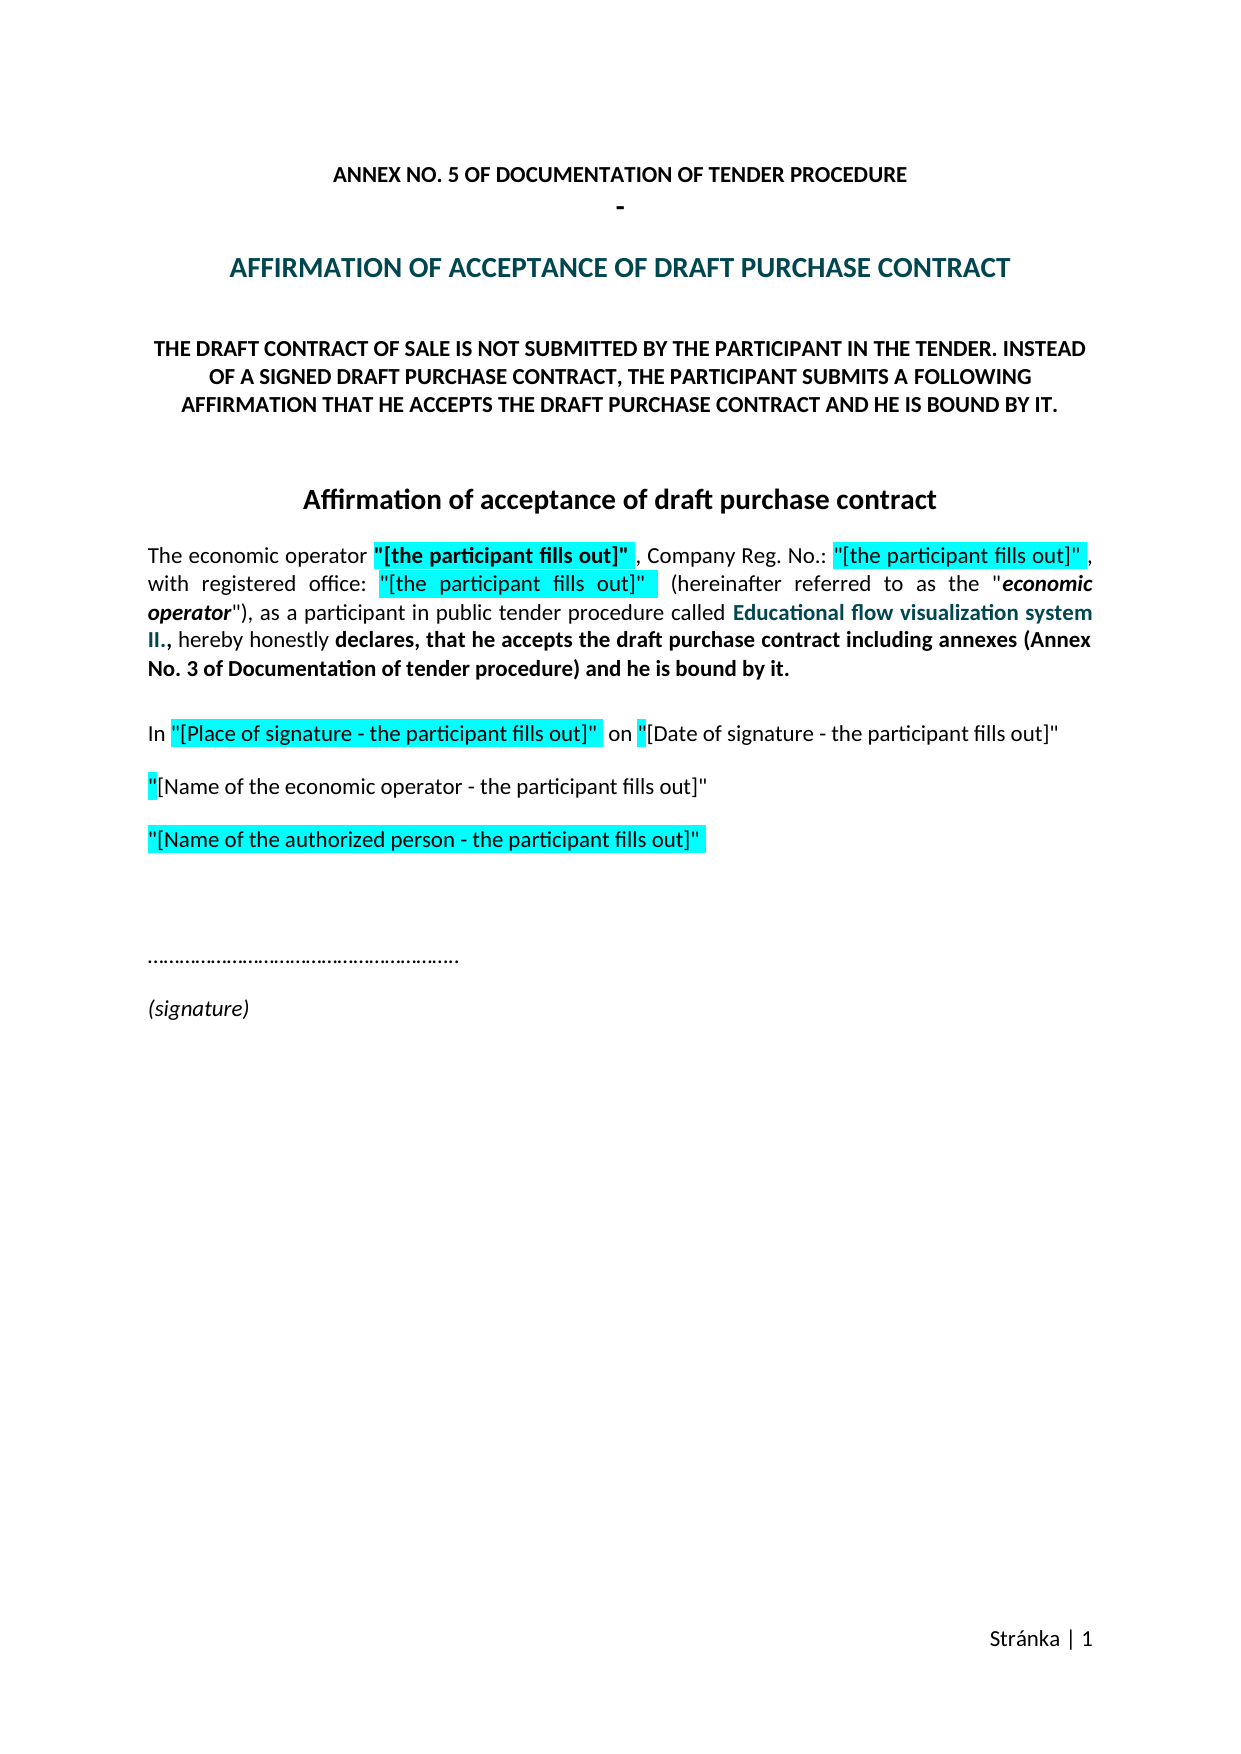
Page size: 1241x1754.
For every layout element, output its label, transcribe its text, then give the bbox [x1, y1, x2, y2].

text AFFIRMATION OF ACCEPTANCE OF DRAFT PURCHASE CONTRACT [148, 249, 1093, 284]
text The draft CONTRACT OF SALE is not submitted by the participant in the tender. Instead of a signed draft PURCHASE CONTRACT, the participant submits a following affirmation that he accepts the draft PURCHASE CONTRACT and he is bound by it. [148, 334, 1093, 418]
text The economic operator , Company Reg. No.: , with registered office: (hereinafter referred to as the "economic operator"), as a participant in public tender procedure called Educational flow visualization system II., hereby honestly declares, that he accepts the draft purchase contract including annexes (Annex No. 3 of Documentation of tender procedure) and he is bound by it. [148, 542, 1093, 682]
text In on [148, 719, 171, 747]
text (signature) [148, 994, 1093, 1022]
text Annex No. 5 of Documentation of tender procedure [148, 160, 1093, 188]
text - [148, 188, 1093, 224]
text In on [646, 719, 1093, 747]
text Affirmation of acceptance of draft purchase contract [148, 481, 1093, 517]
text In on [603, 719, 637, 747]
text ………………………………………………….. [148, 941, 1093, 969]
